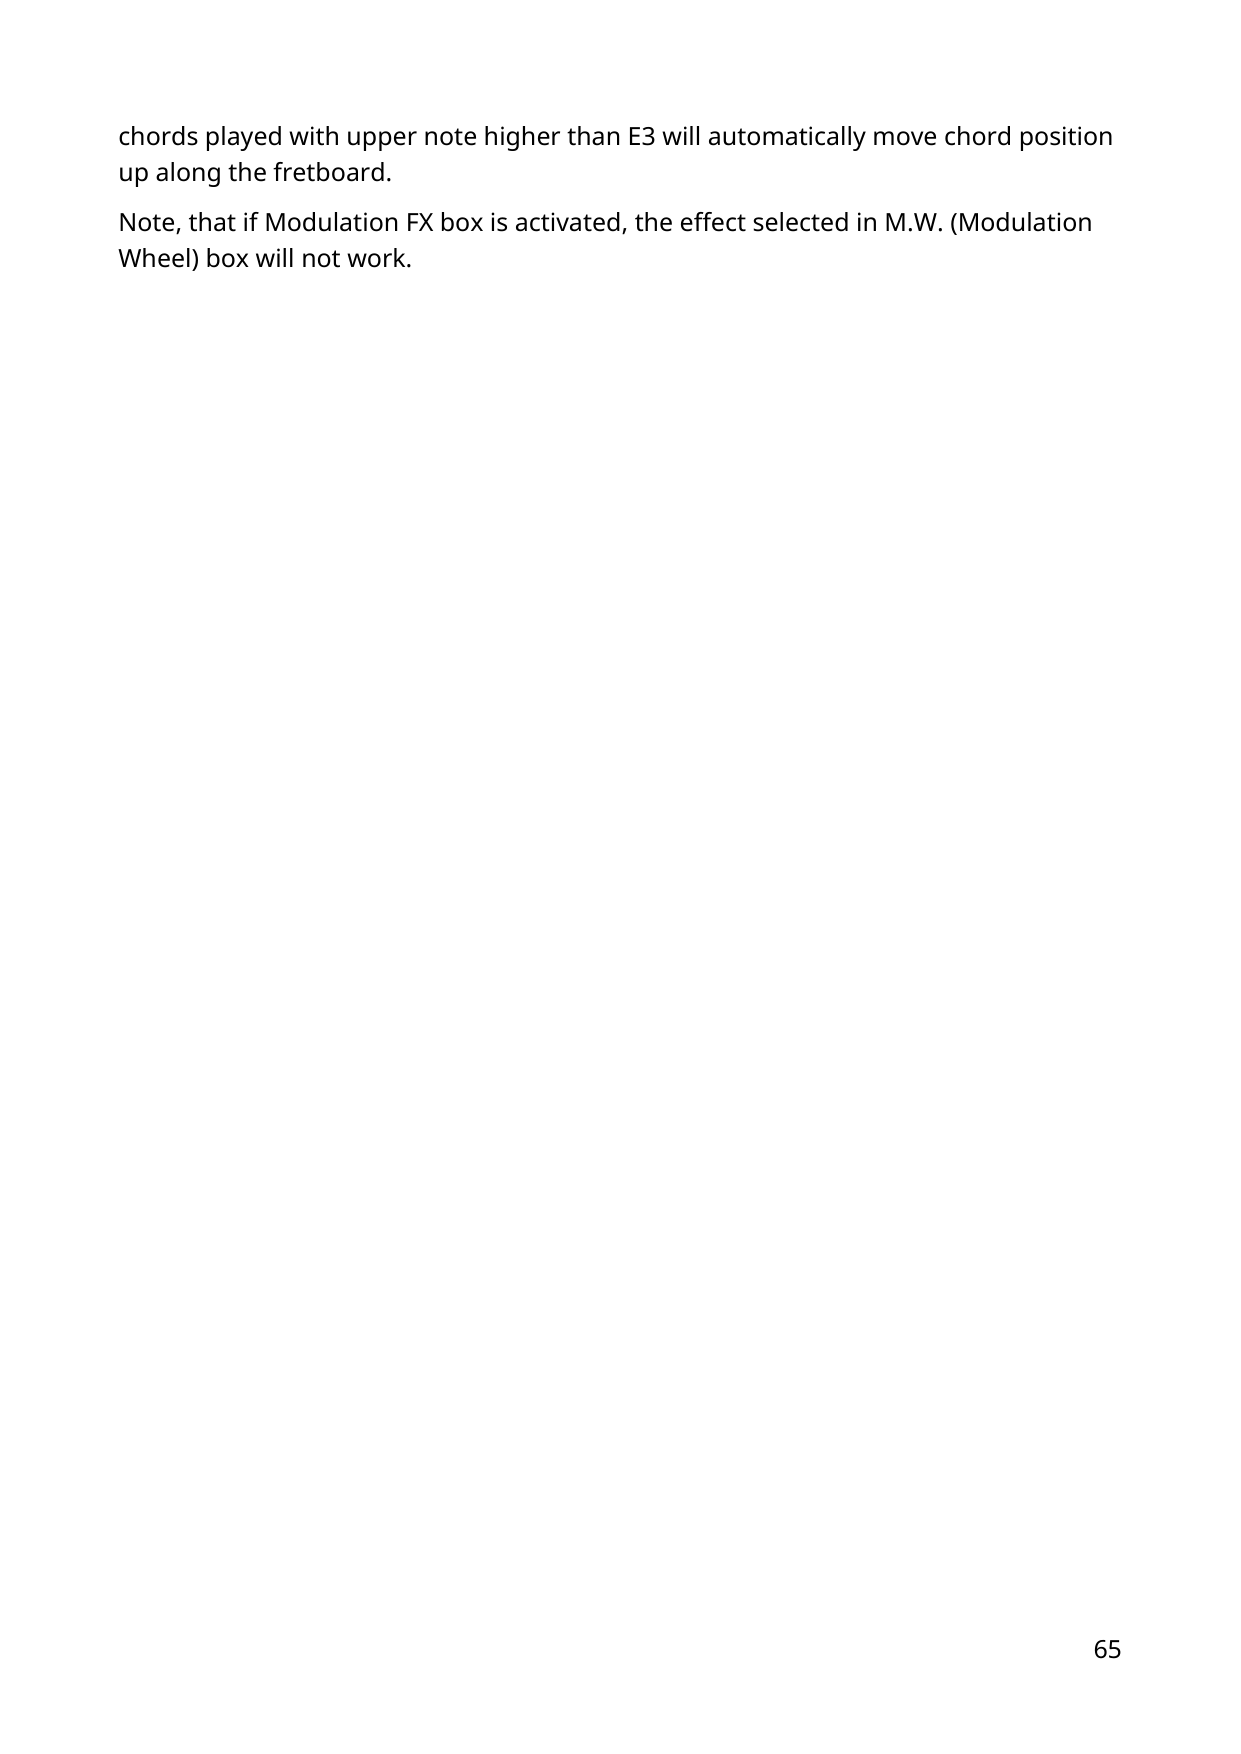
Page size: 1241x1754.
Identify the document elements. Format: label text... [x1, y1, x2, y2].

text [118, 118, 1122, 189]
text Note, that if Modulation FX box is activated, the effect selected in M.W. (Modulation Wheel) box will not work. [118, 204, 1122, 275]
